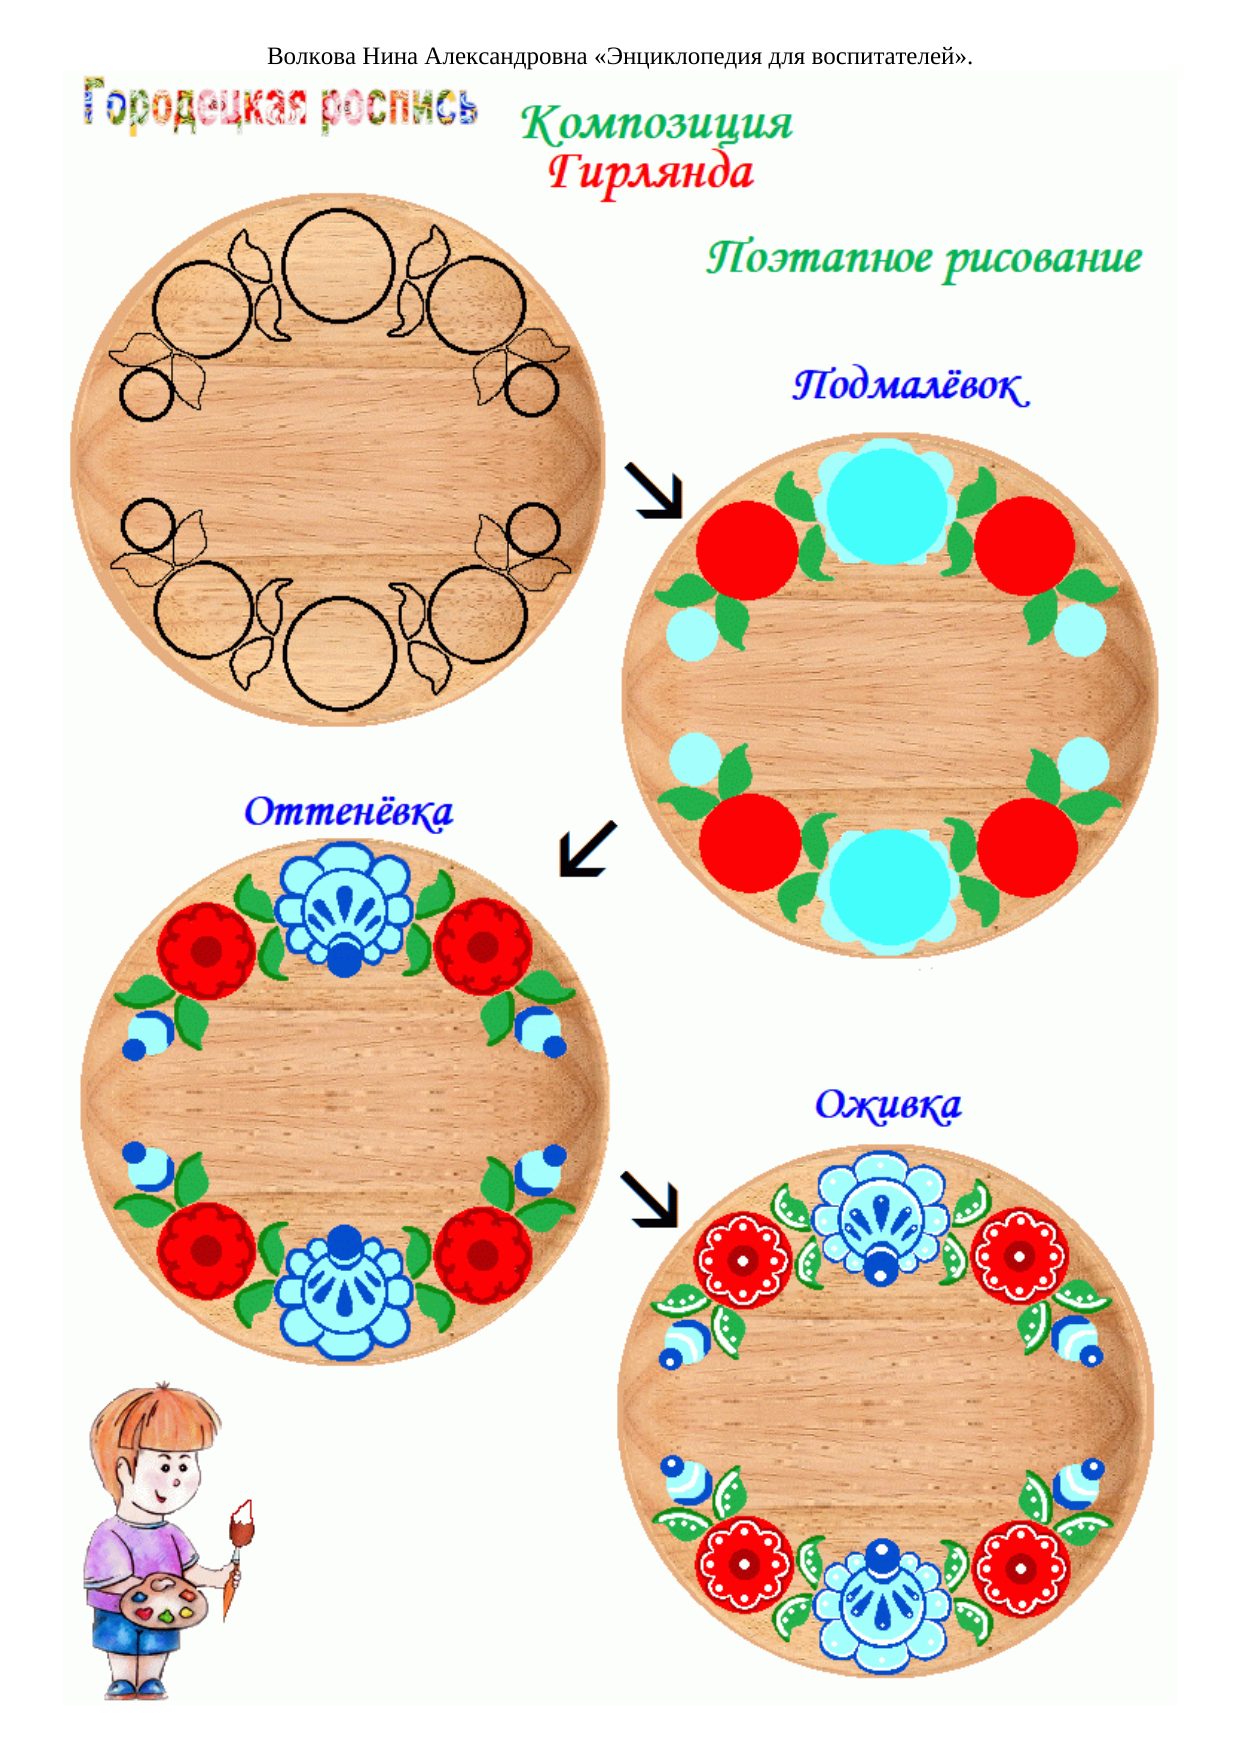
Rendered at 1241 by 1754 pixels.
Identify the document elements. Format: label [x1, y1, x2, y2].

picture [63, 70, 1178, 1705]
